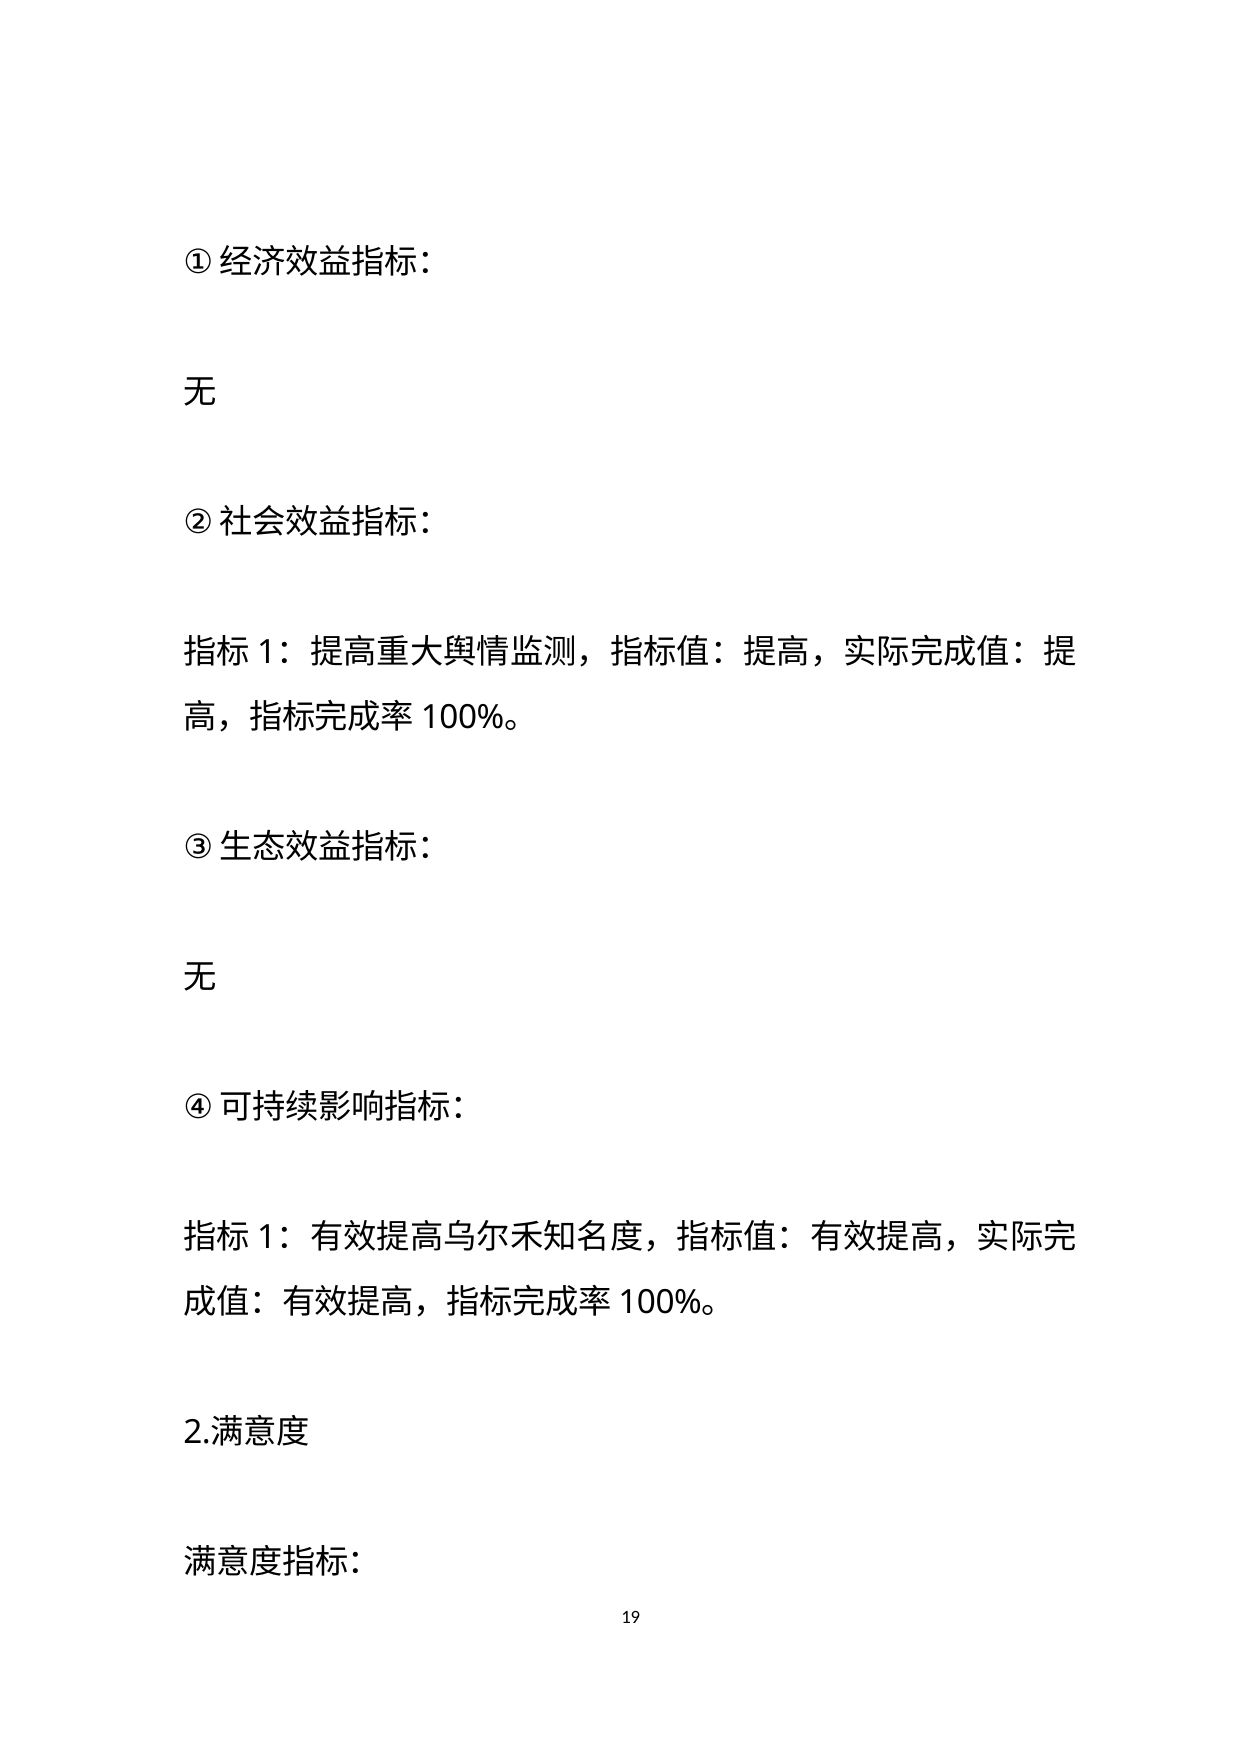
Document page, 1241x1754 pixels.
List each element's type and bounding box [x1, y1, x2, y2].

text [183, 162, 1078, 1592]
